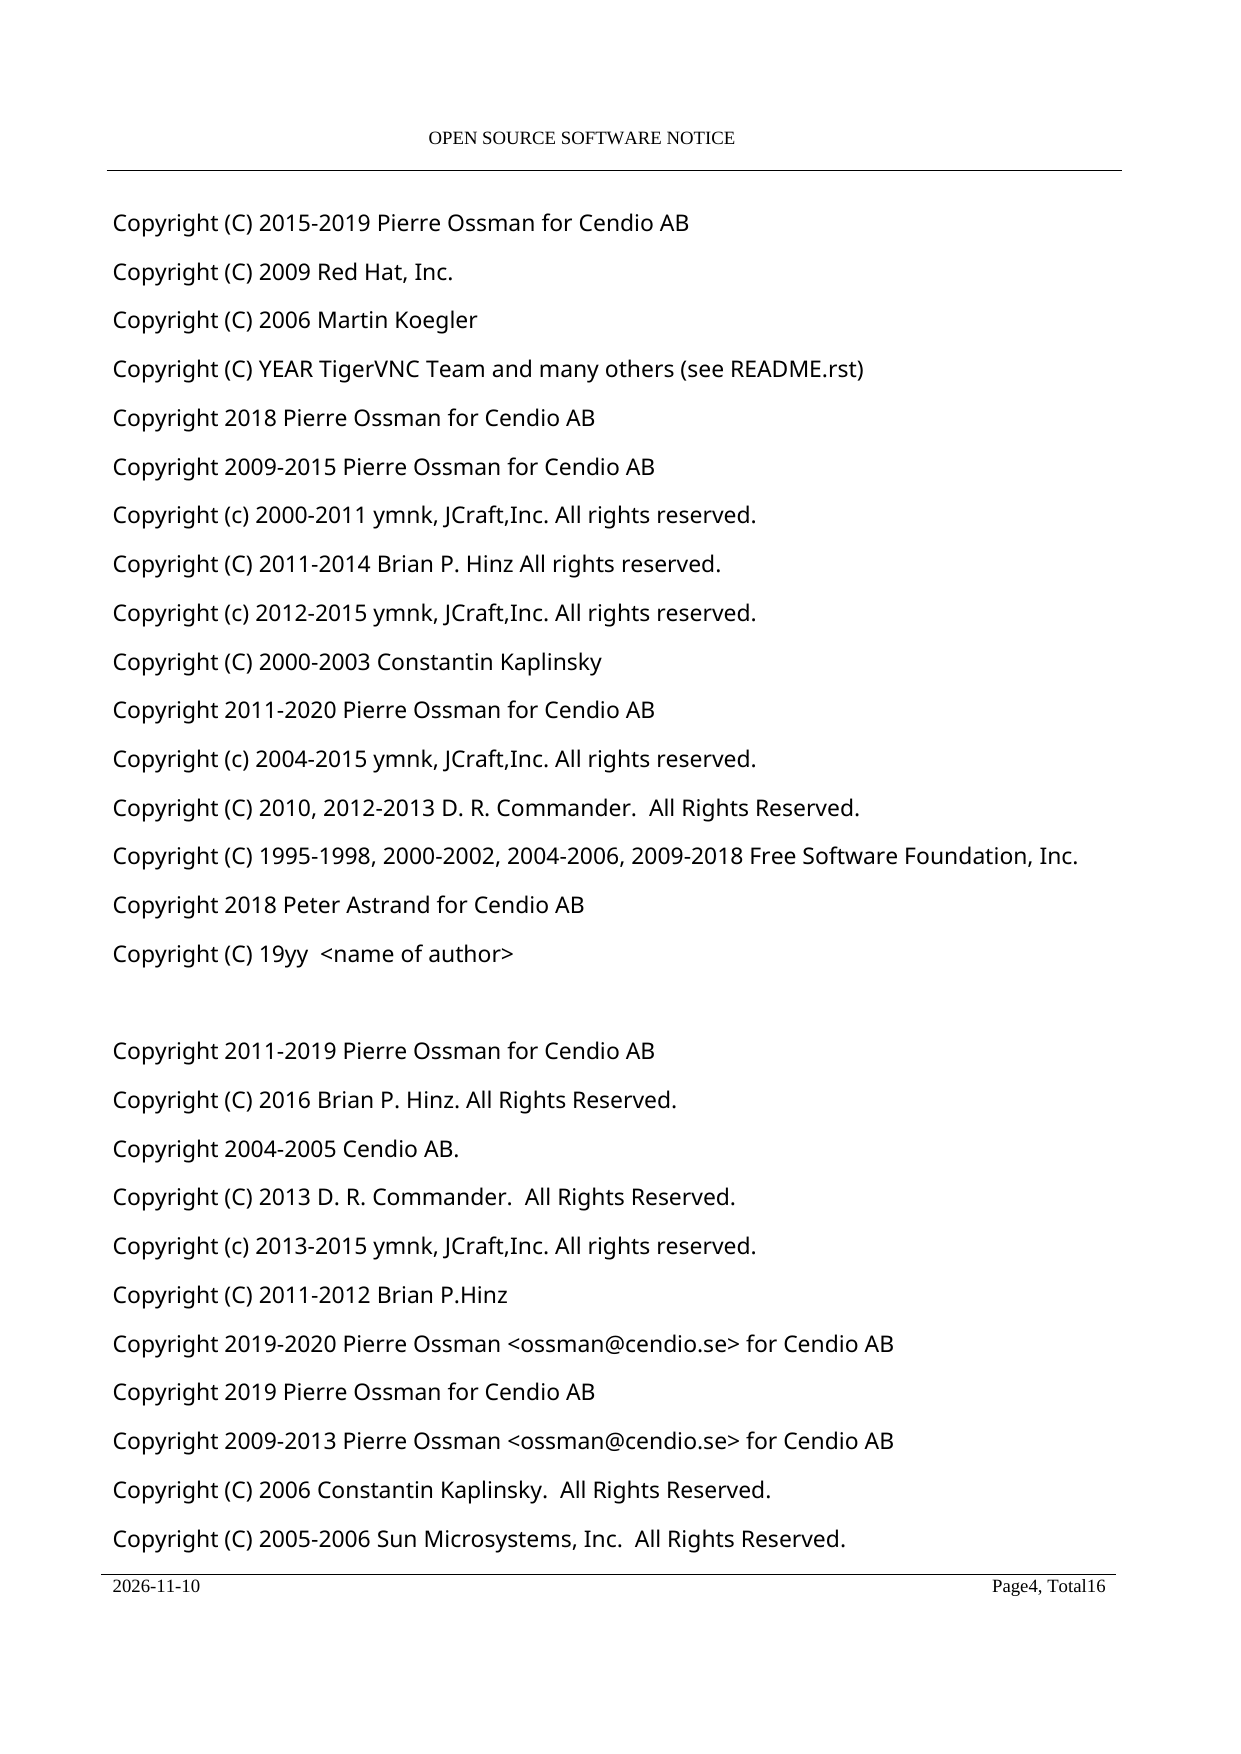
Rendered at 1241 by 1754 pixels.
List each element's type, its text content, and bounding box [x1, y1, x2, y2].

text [112, 1034, 1128, 1554]
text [112, 206, 1128, 824]
text Copyright (C) 1995-1998, 2000-2002, 2004-2006, 2009-2018 Free Software Foundation, Inc. Copyright 2018 Peter Astrand for Cendio AB Copyright (C) 19yy <name of author> [112, 839, 1128, 1018]
